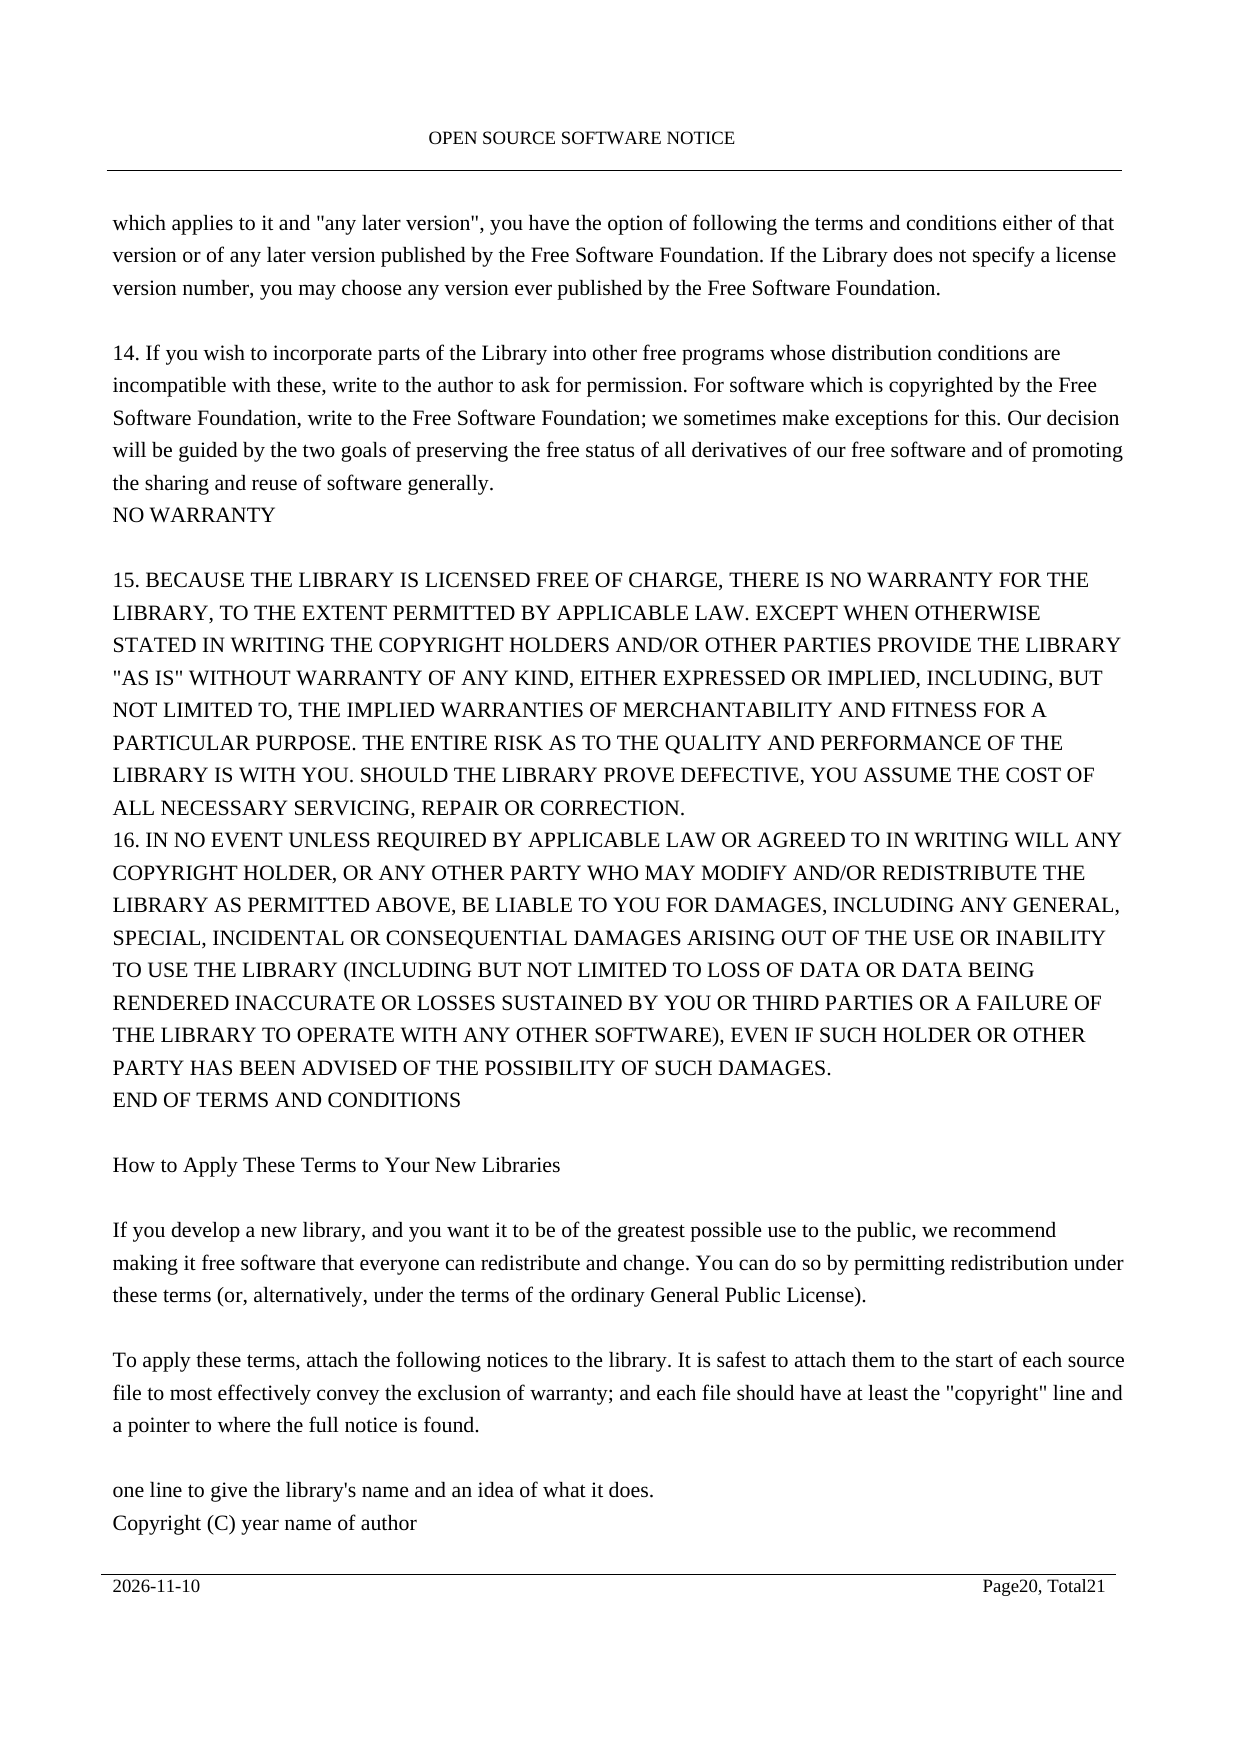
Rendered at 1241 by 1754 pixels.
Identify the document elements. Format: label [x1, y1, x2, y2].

text [112, 206, 1128, 1539]
